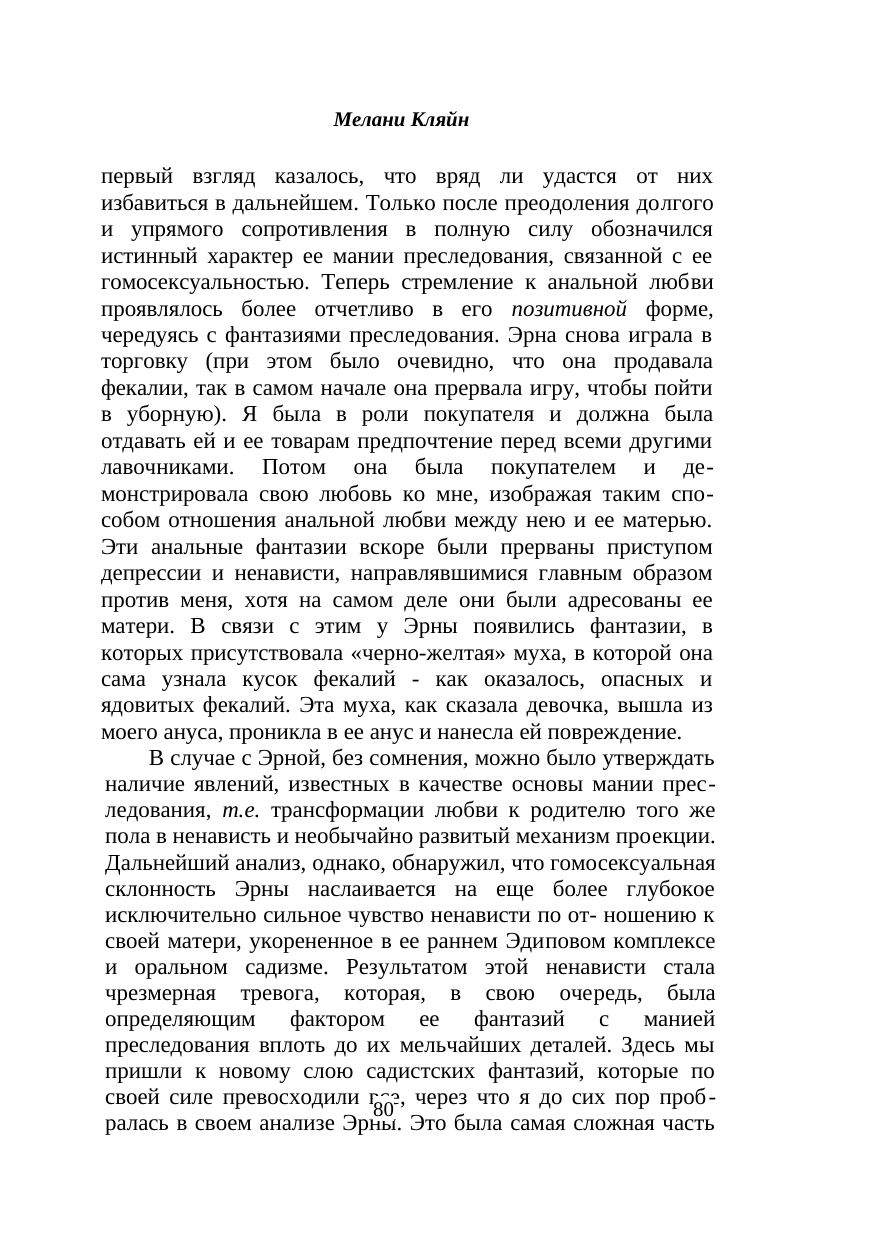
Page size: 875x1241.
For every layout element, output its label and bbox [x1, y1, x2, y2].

text [105, 745, 716, 1136]
text [101, 162, 714, 744]
